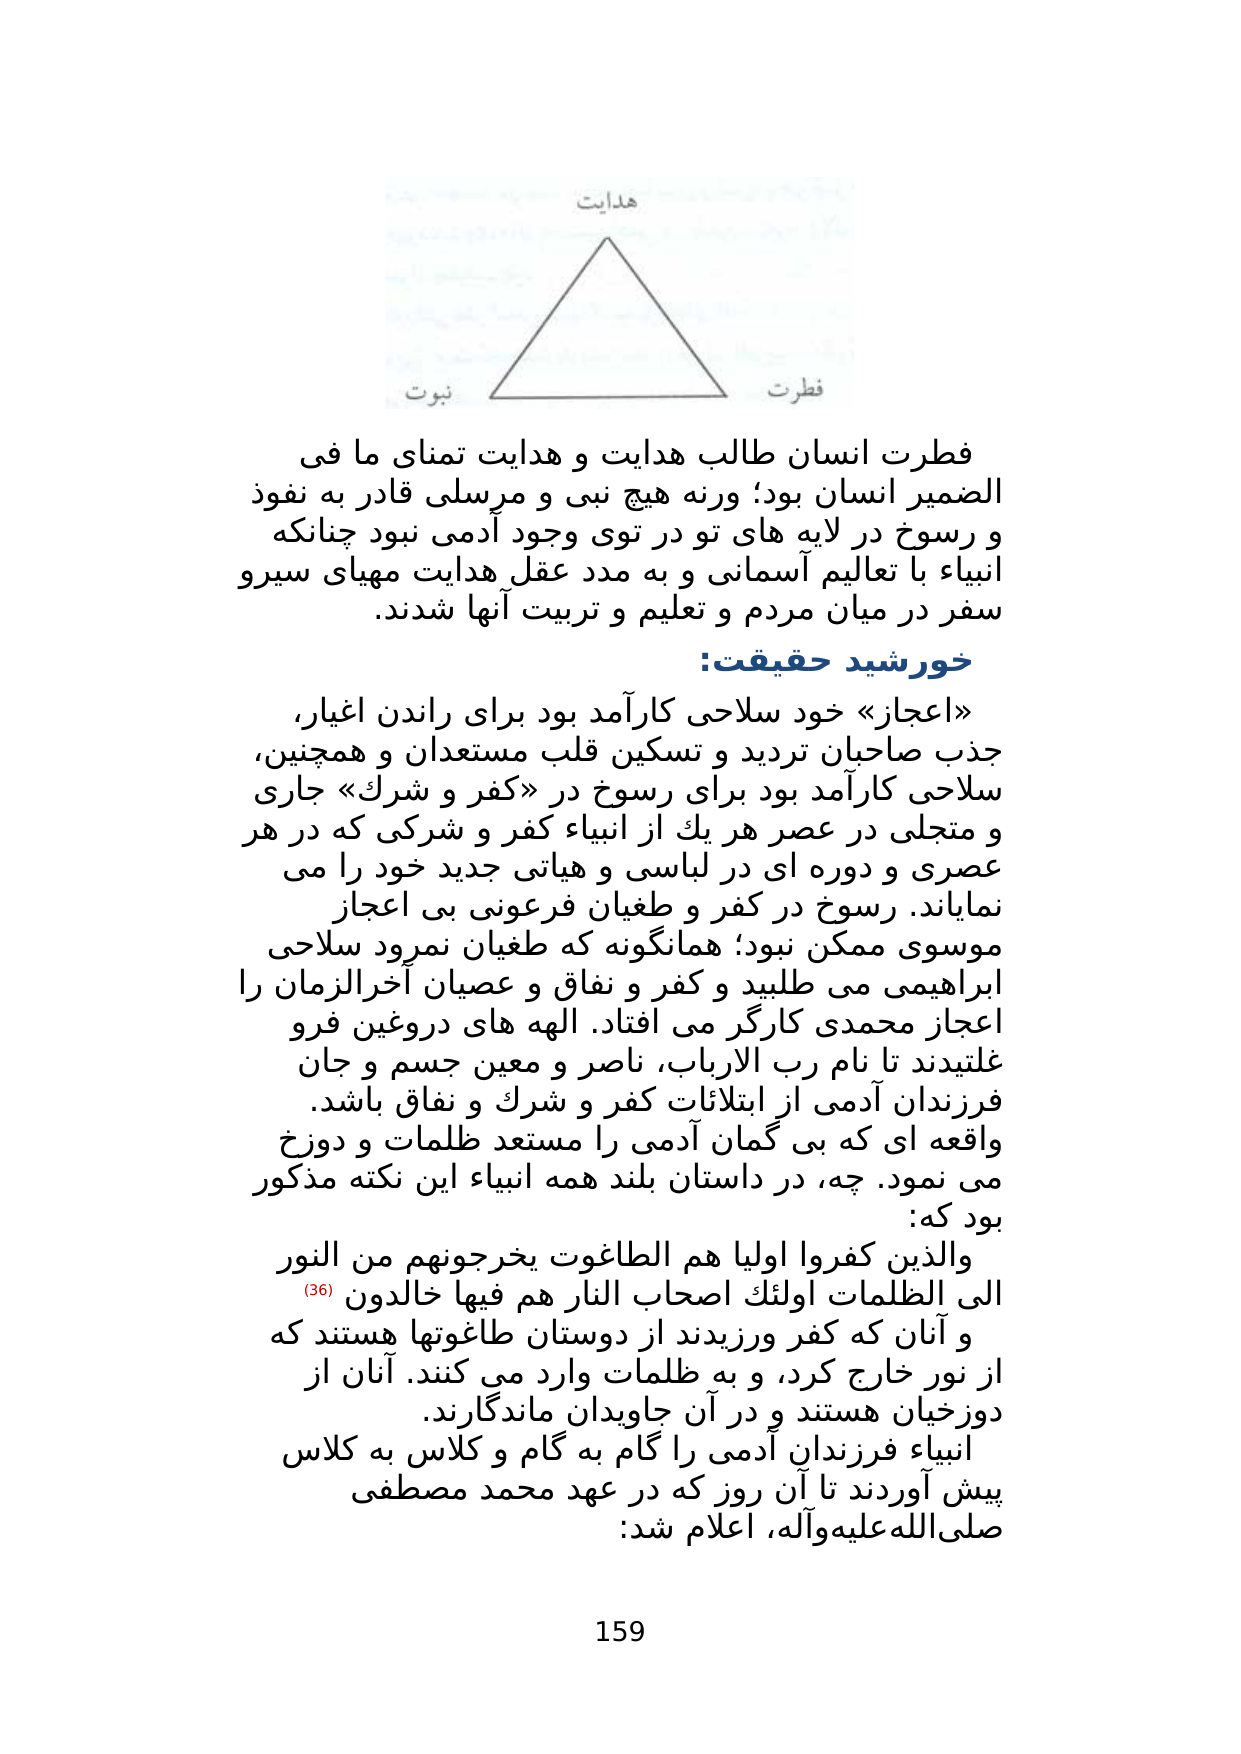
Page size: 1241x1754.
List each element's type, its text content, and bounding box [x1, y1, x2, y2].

picture [385, 177, 855, 409]
subtitle خورشيد حقيقت: [236, 640, 1004, 679]
text والذين كفروا اوليا هم الطاغوت يخرجونهم من النور الى الظلمات اولئك اصحاب النار هم فيها خالدون (36) [236, 1236, 1004, 1313]
text و آنان كه كفر ورزيدند از دوستان طاغوتها هستند كه از نور خارج كرد، و به ظلمات وارد مى كنند. آنان از دوزخيان هستند و در آن جاويدان ماندگارند. [236, 1313, 1004, 1430]
text انبياء فرزندان آدمى را گام به گام و كلاس به كلاس پيش آوردند تا آن روز كه در عهد محمد مصطفى صلى‌الله‌عليه‌وآله، اعلام شد: [236, 1430, 1004, 1546]
text «اعجاز» خود سلاحى كارآمد بود براى راندن اغيار، جذب صاحبان ترديد و تسكين قلب مستعدان و همچنين، سلاحى كارآمد بود براى رسوخ در «كفر و شرك» جارى و متجلى در عصر هر يك از انبياء كفر و شركى كه در هر عصرى و دوره اى در لباسى و هياتى جديد خود را مى نماياند. رسوخ در كفر و طغيان فرعونى بى اعجاز موسوى ممكن نبود؛ همانگونه كه طغيان نمرود سلاحى ابراهيمى مى طلبيد و كفر و نفاق و عصيان آخرالزمان را اعجاز محمدى كارگر مى افتاد. الهه هاى دروغين فرو غلتيدند تا نام رب الارباب، ناصر و معين جسم و جان فرزندان آدمى از ابتلائات كفر و شرك و نفاق باشد. واقعه اى كه بى گمان آدمى را مستعد ظلمات و دوزخ مى نمود. چه، در داستان بلند همه انبياء اين نكته مذكور بود كه: [236, 692, 1004, 1236]
text فطرت انسان طالب هدايت و هدايت تمناى ما فى الضمير انسان بود؛ ورنه هيچ نبى و مرسلى قادر به نفوذ و رسوخ در لايه هاى تو در توى وجود آدمى نبود چنانكه انبياء با تعاليم آسمانى و به مدد عقل هدايت مهياى سيرو سفر در ميان مردم و تعليم و تربيت آنها شدند. [236, 433, 1004, 628]
